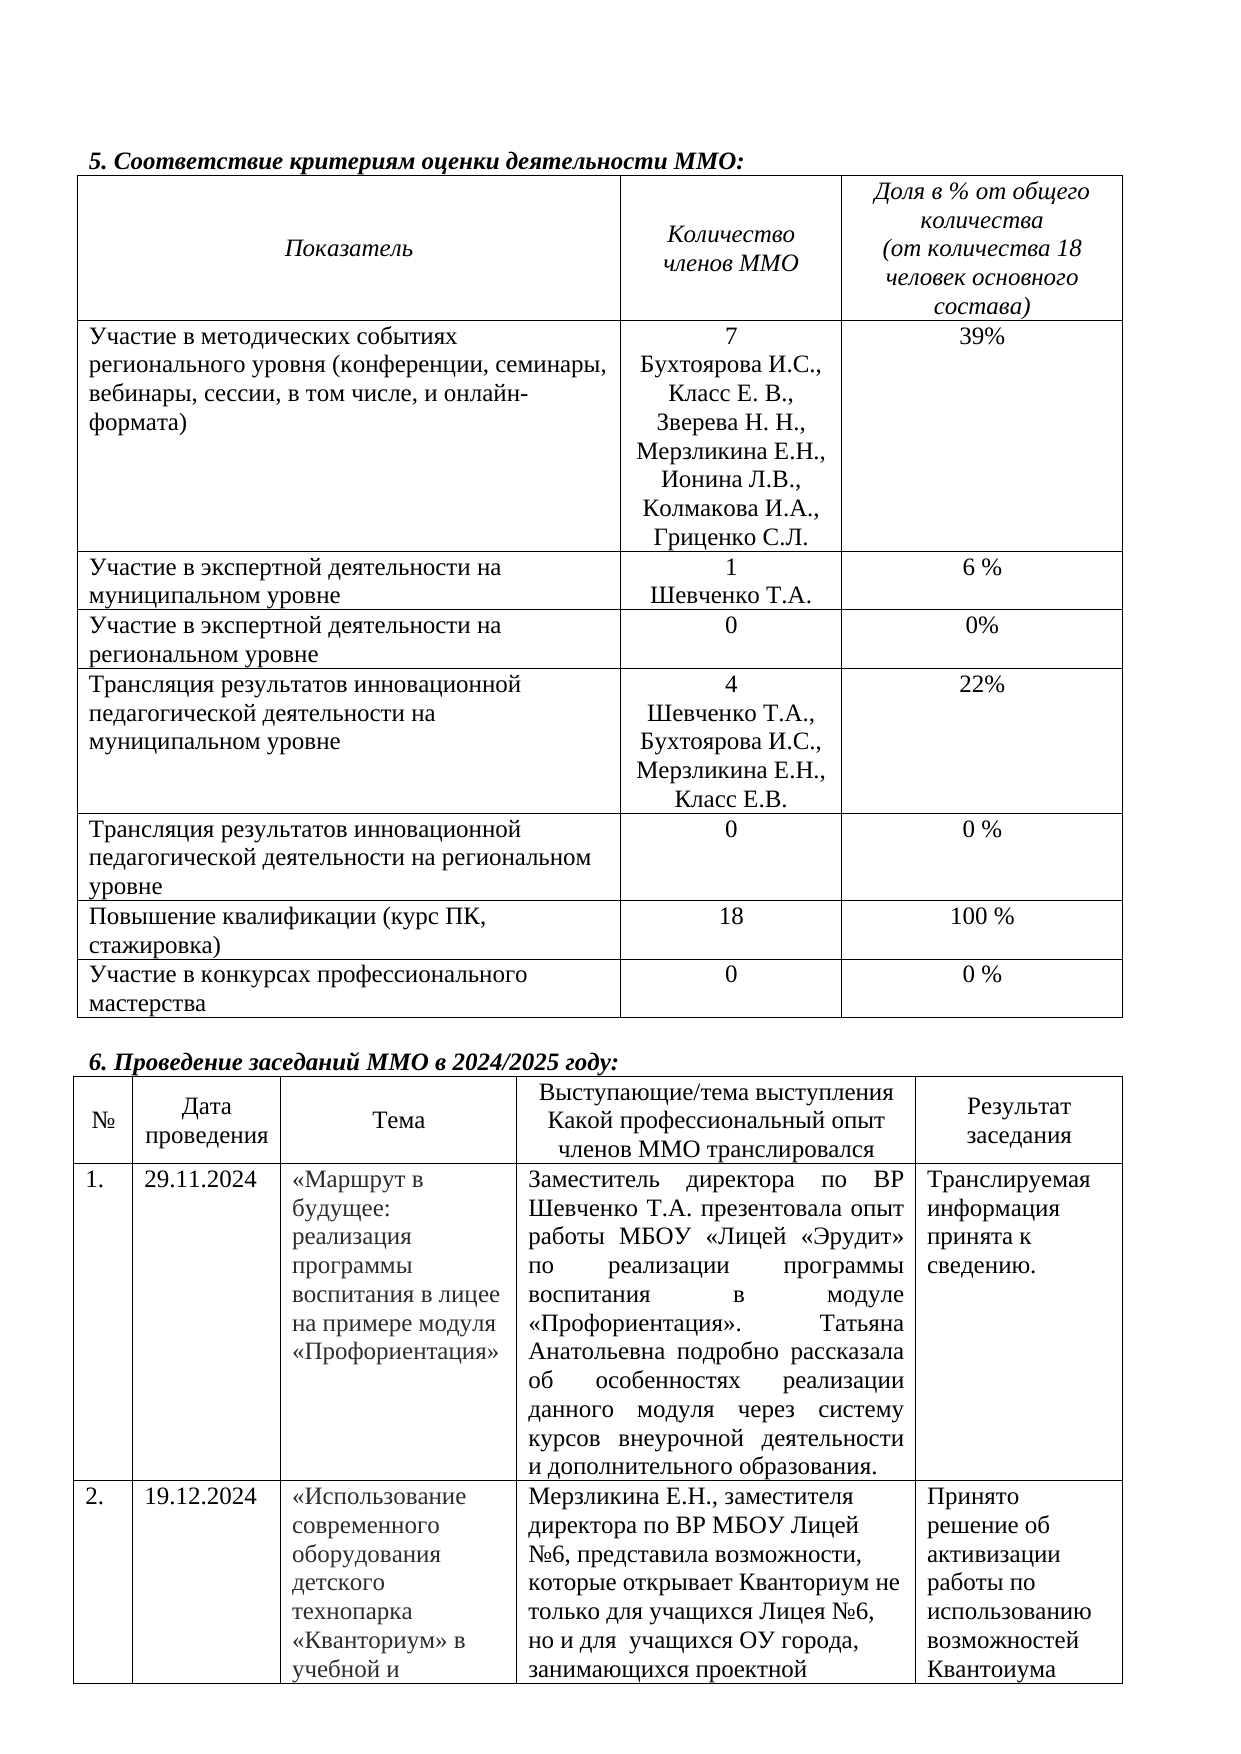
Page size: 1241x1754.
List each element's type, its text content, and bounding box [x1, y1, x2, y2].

table_cell 29.11.2024 [133, 1164, 280, 1480]
table_cell 1 Шевченко Т.А. [621, 552, 841, 609]
table_cell [74, 1481, 132, 1682]
text 6. Проведение заседаний ММО в 2024/2025 году: [89, 1047, 1122, 1076]
table_header Выступающие/тема выступления Какой профессиональный опыт членов ММО транслировался [517, 1077, 915, 1163]
table_cell Участие в экспертной деятельности на муниципальном уровне [78, 552, 620, 609]
table_cell 0 [621, 960, 841, 1017]
table_cell 0 [621, 610, 841, 668]
table_cell 6 % [842, 552, 1122, 609]
table_cell 22% [842, 669, 1122, 813]
table_cell «Маршрут в будущее: реализация программы воспитания в лицее на примере модуля «Профориентация» [281, 1164, 516, 1480]
table_header Тема [281, 1077, 516, 1163]
table_cell Участие в методических событиях регионального уровня (конференции, семинары, вебинары, сессии, в том числе, и онлайн-формата) [78, 321, 620, 551]
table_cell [916, 1481, 1122, 1682]
table_cell 18 [621, 901, 841, 958]
table_cell 4 Шевченко Т.А., Бухтоярова И.С., Мерзликина Е.Н., Класс Е.В. [621, 669, 841, 813]
table_header Показатель [78, 176, 620, 320]
table_header Результат заседания [916, 1077, 1122, 1163]
table_cell 0% [842, 610, 1122, 668]
table_cell Транслируемая информация принята к сведению. [916, 1164, 1122, 1480]
table_cell Участие в конкурсах профессионального мастерства [78, 960, 620, 1017]
table_cell Повышение квалификации (курс ПК, стажировка) [78, 901, 620, 958]
table_header № [74, 1077, 132, 1163]
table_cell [517, 1481, 915, 1682]
table_header Количество членов ММО [621, 176, 841, 320]
text 5. Соответствие критериям оценки деятельности ММО: [89, 146, 1122, 175]
table_cell 7 Бухтоярова И.С., Класс Е. В., Зверева Н. Н., Мерзликина Е.Н., Ионина Л.В., Колмакова И.А., Гриценко С.Л. [621, 321, 841, 551]
table_cell 0 % [842, 814, 1122, 900]
table_cell 0 % [842, 960, 1122, 1017]
table_cell Заместитель директора по ВР Шевченко Т.А. презентовала опыт работы МБОУ «Лицей «Эрудит» по реализации программы воспитания в модуле «Профориентация». Татьяна Анатольевна подробно рассказала об особенностях реализации данного модуля через систему курсов внеурочной деятельности и дополнительного образования. [517, 1164, 915, 1480]
table_cell Участие в экспертной деятельности на региональном уровне [78, 610, 620, 668]
table_cell 0 [621, 814, 841, 900]
table_cell [74, 1164, 132, 1480]
table_cell Трансляция результатов инновационной педагогической деятельности на региональном уровне [78, 814, 620, 900]
table_header Доля в % от общего количества (от количества 18 человек основного состава) [842, 176, 1122, 320]
table_header Дата проведения [133, 1077, 280, 1163]
table_cell 19.12.2024 [133, 1481, 280, 1682]
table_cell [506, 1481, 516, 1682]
table_cell Трансляция результатов инновационной педагогической деятельности на муниципальном уровне [78, 669, 620, 813]
table_cell 39% [842, 321, 1122, 551]
table_cell 100 % [842, 901, 1122, 958]
